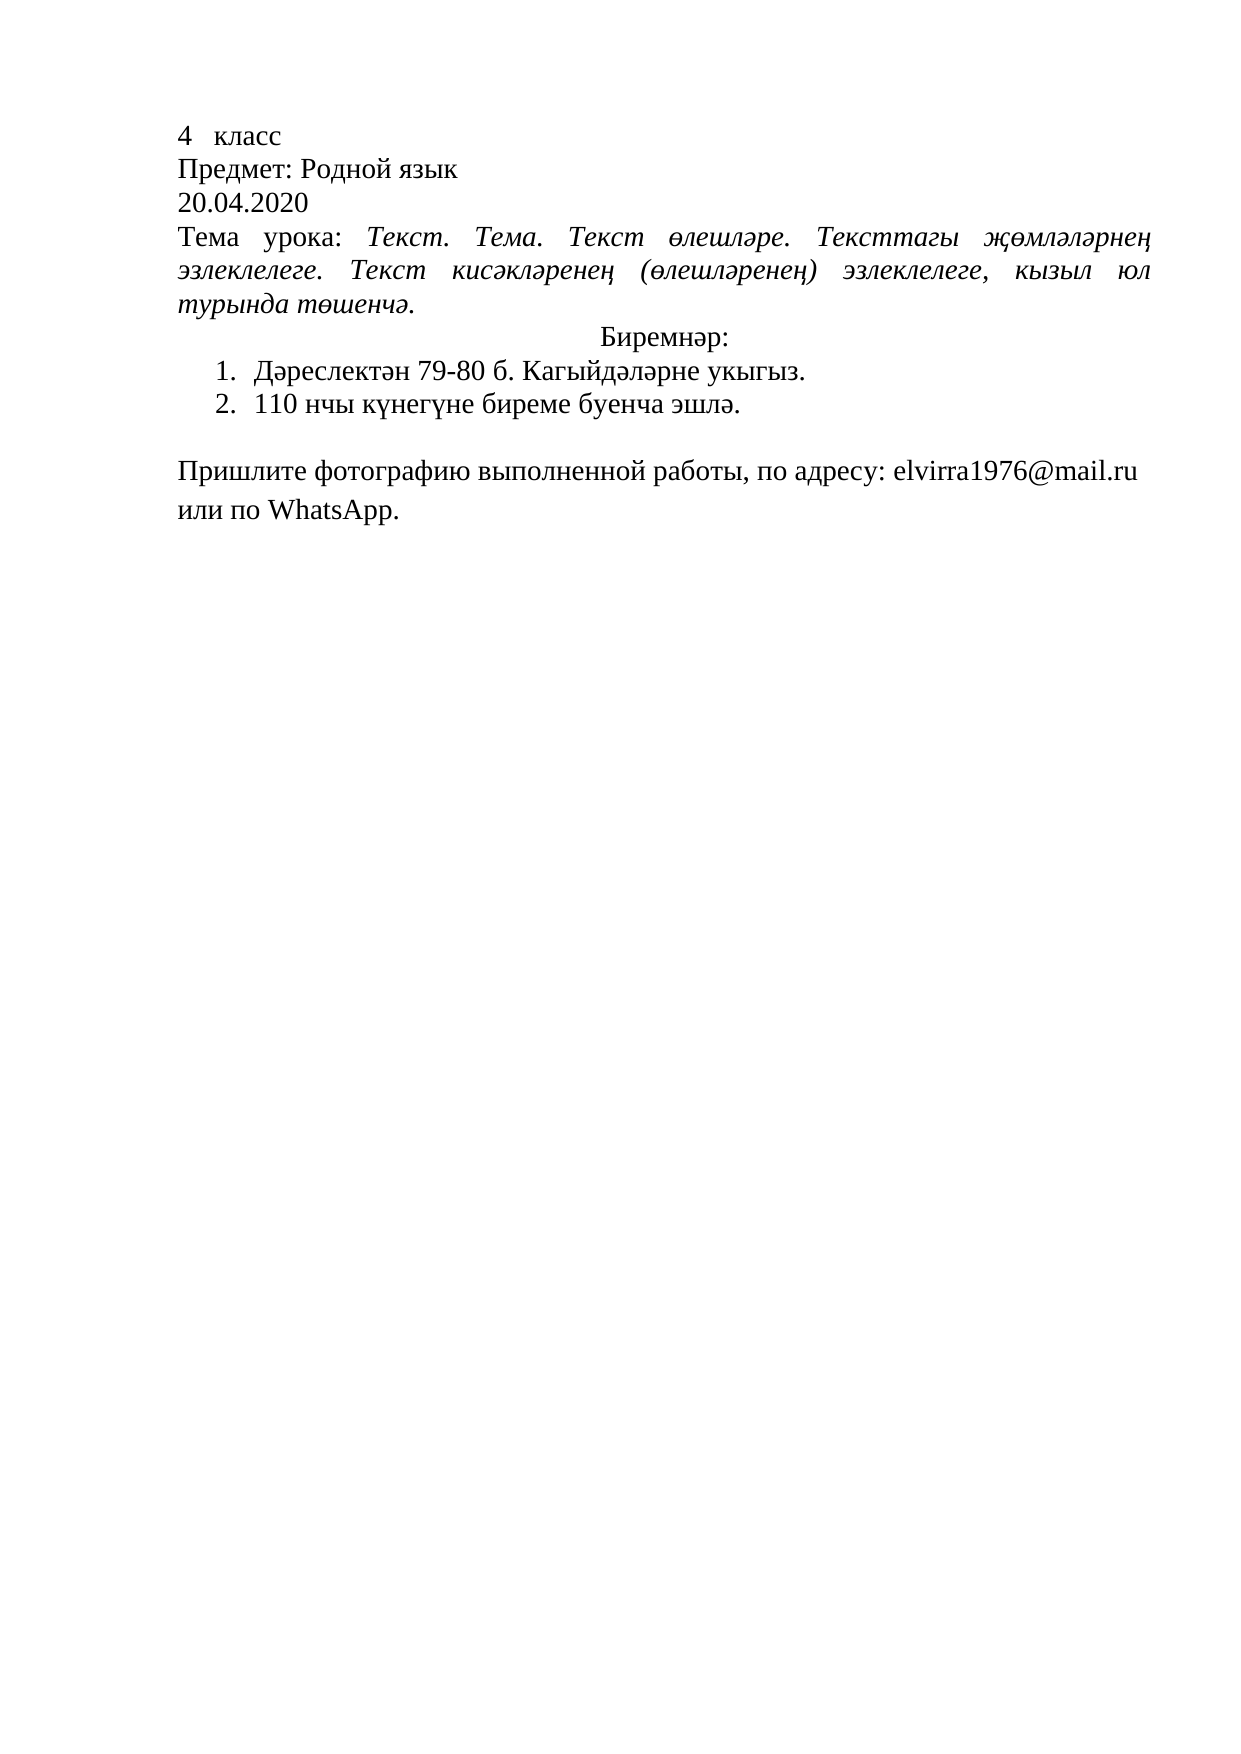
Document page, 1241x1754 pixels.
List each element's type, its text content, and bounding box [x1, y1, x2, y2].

text Пришлите фотографию выполненной работы, по адресу: elvirra1976@mail.ru или по WhatsApp. [177, 453, 1152, 526]
list 20.04.2020 [177, 185, 1152, 219]
list Дәреслектән 79-80 б. Кагыйдәләрне укыгыз. [215, 353, 1152, 386]
text Биремнәр: [177, 319, 1152, 353]
list 4 класс [177, 118, 1152, 152]
list 110 нчы күнегүне биреме буенча эшлә. [215, 386, 1152, 420]
text Тема урока: Текст. Тема. Текст өлешләре. Тексттагы җөмләләрнең эзлеклелеге. Текст кисәкләренең (өлешләренең) эзлеклелеге, кызыл юл турында төшенчә. [177, 219, 1152, 319]
list Предмет: Родной язык [177, 152, 1152, 185]
